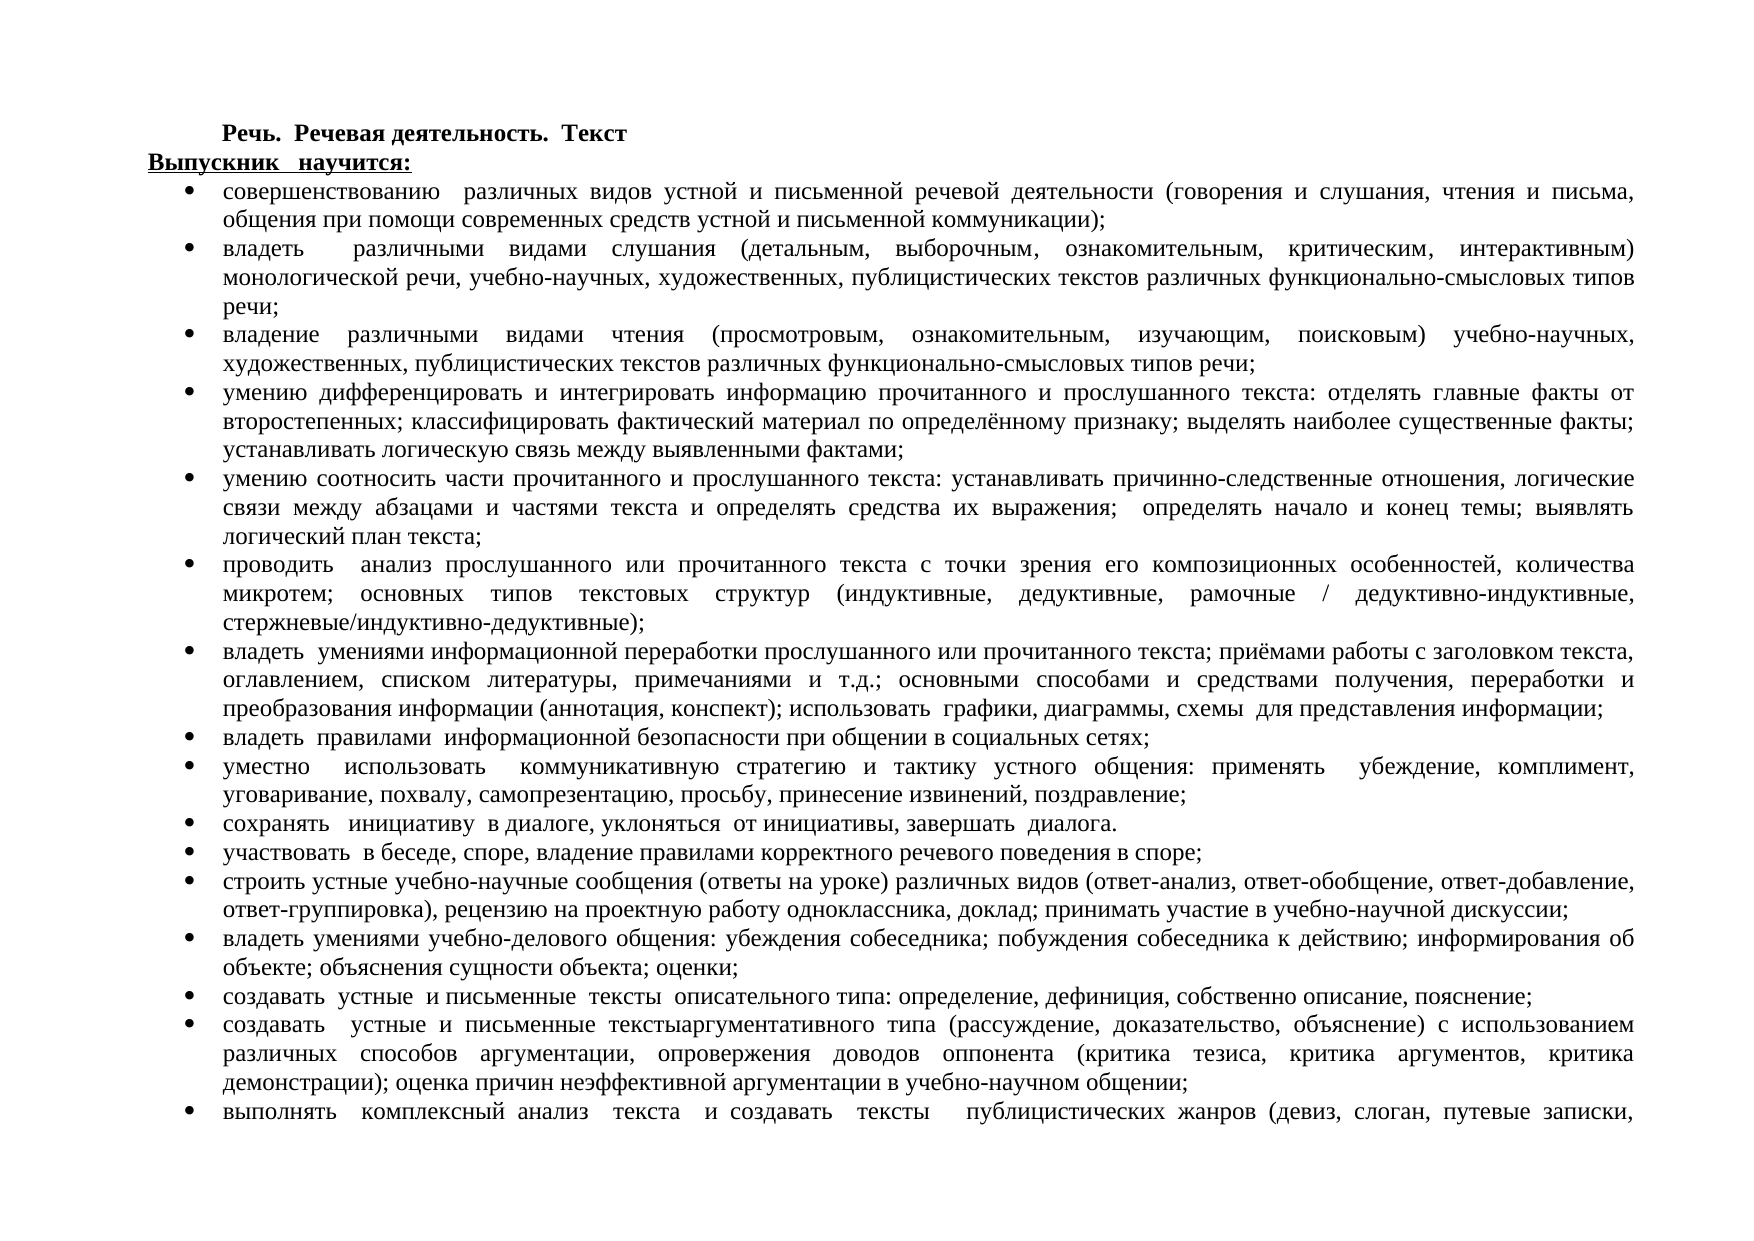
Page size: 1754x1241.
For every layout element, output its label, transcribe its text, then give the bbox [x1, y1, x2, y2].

list создавать устные и письменные тексты описательного типа: определение, дефиниция, собственно описание, пояснение; [185, 981, 1636, 1009]
list владеть правилами информационной безопасности при общении в социальных сетях; [185, 722, 1636, 751]
list участвовать в беседе, споре, владение правилами корректного речевого поведения в споре; [185, 837, 1636, 866]
list умению дифференцировать и интегрировать информацию прочитанного и прослушанного текста: отделять главные факты от второстепенных; классифицировать фактический материал по определённому признаку; выделять наиболее существенные факты; устанавливать логическую связь между выявленными фактами; [185, 377, 1636, 463]
list уместно использовать коммуникативную стратегию и тактику устного общения: применять убеждение, комплимент, уговаривание, похвалу, самопрезентацию, просьбу, принесение извинений, поздравление; [185, 751, 1636, 808]
text Выпускник научится: [148, 147, 1636, 176]
list владеть различными видами слушания (детальным, выборочным‚ ознакомительным, критическим‚ интерактивным) монологической речи, учебно-научных, художественных, публицистических текстов различных функционально-смысловых типов речи; [185, 233, 1636, 319]
list владение различными видами чтения (просмотровым, ознакомительным, изучающим, поисковым) учебно-научных, художественных, публицистических текстов различных функционально-смысловых типов речи; [185, 319, 1636, 377]
list умению соотносить части прочитанного и прослушанного текста: устанавливать причинно-следственные отношения, логические связи между абзацами и частями текста и определять средства их выражения; определять начало и конец темы; выявлять логический план текста; [185, 463, 1636, 549]
list совершенствованию различных видов устной и письменной речевой деятельности (говорения и слушания, чтения и письма, общения при помощи современных средств устной и письменной коммуникации); [185, 176, 1636, 233]
list владеть умениями информационной переработки прослушанного или прочитанного текста; приёмами работы с заголовком текста, оглавлением, списком литературы, примечаниями и т.д.; основными способами и средствами получения, переработки и преобразования информации (аннотация, конспект); использовать графики, диаграммы, схемы для представления информации; [185, 636, 1636, 722]
list строить устные учебно-научные сообщения (ответы на уроке) различных видов (ответ-анализ, ответ-обобщение, ответ-добавление, ответ-группировка), рецензию на проектную работу одноклассника, доклад; принимать участие в учебно-научной дискуссии; [185, 866, 1636, 923]
list проводить анализ прослушанного или прочитанного текста с точки зрения его композиционных особенностей, количества микротем; основных типов текстовых структур (индуктивные, дедуктивные, рамочные / дедуктивно-индуктивные, стержневые/индуктивно-дедуктивные); [185, 549, 1636, 636]
list создавать устные и письменные текстыаргументативного типа (рассуждение, доказательство, объяснение) с использованием различных способов аргументации, опровержения доводов оппонента (критика тезиса, критика аргументов, критика демонстрации); оценка причин неэффективной аргументации в учебно-научном общении; [185, 1009, 1636, 1096]
list владеть умениями учебно-делового общения: убеждения собеседника; побуждения собеседника к действию; информирования об объекте; объяснения сущности объекта; оценки; [185, 923, 1636, 981]
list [185, 1096, 1636, 1124]
text Речь. Речевая деятельность. Текст [148, 118, 1636, 147]
list сохранять инициативу в диалоге, уклоняться от инициативы, завершать диалога. [185, 808, 1636, 837]
